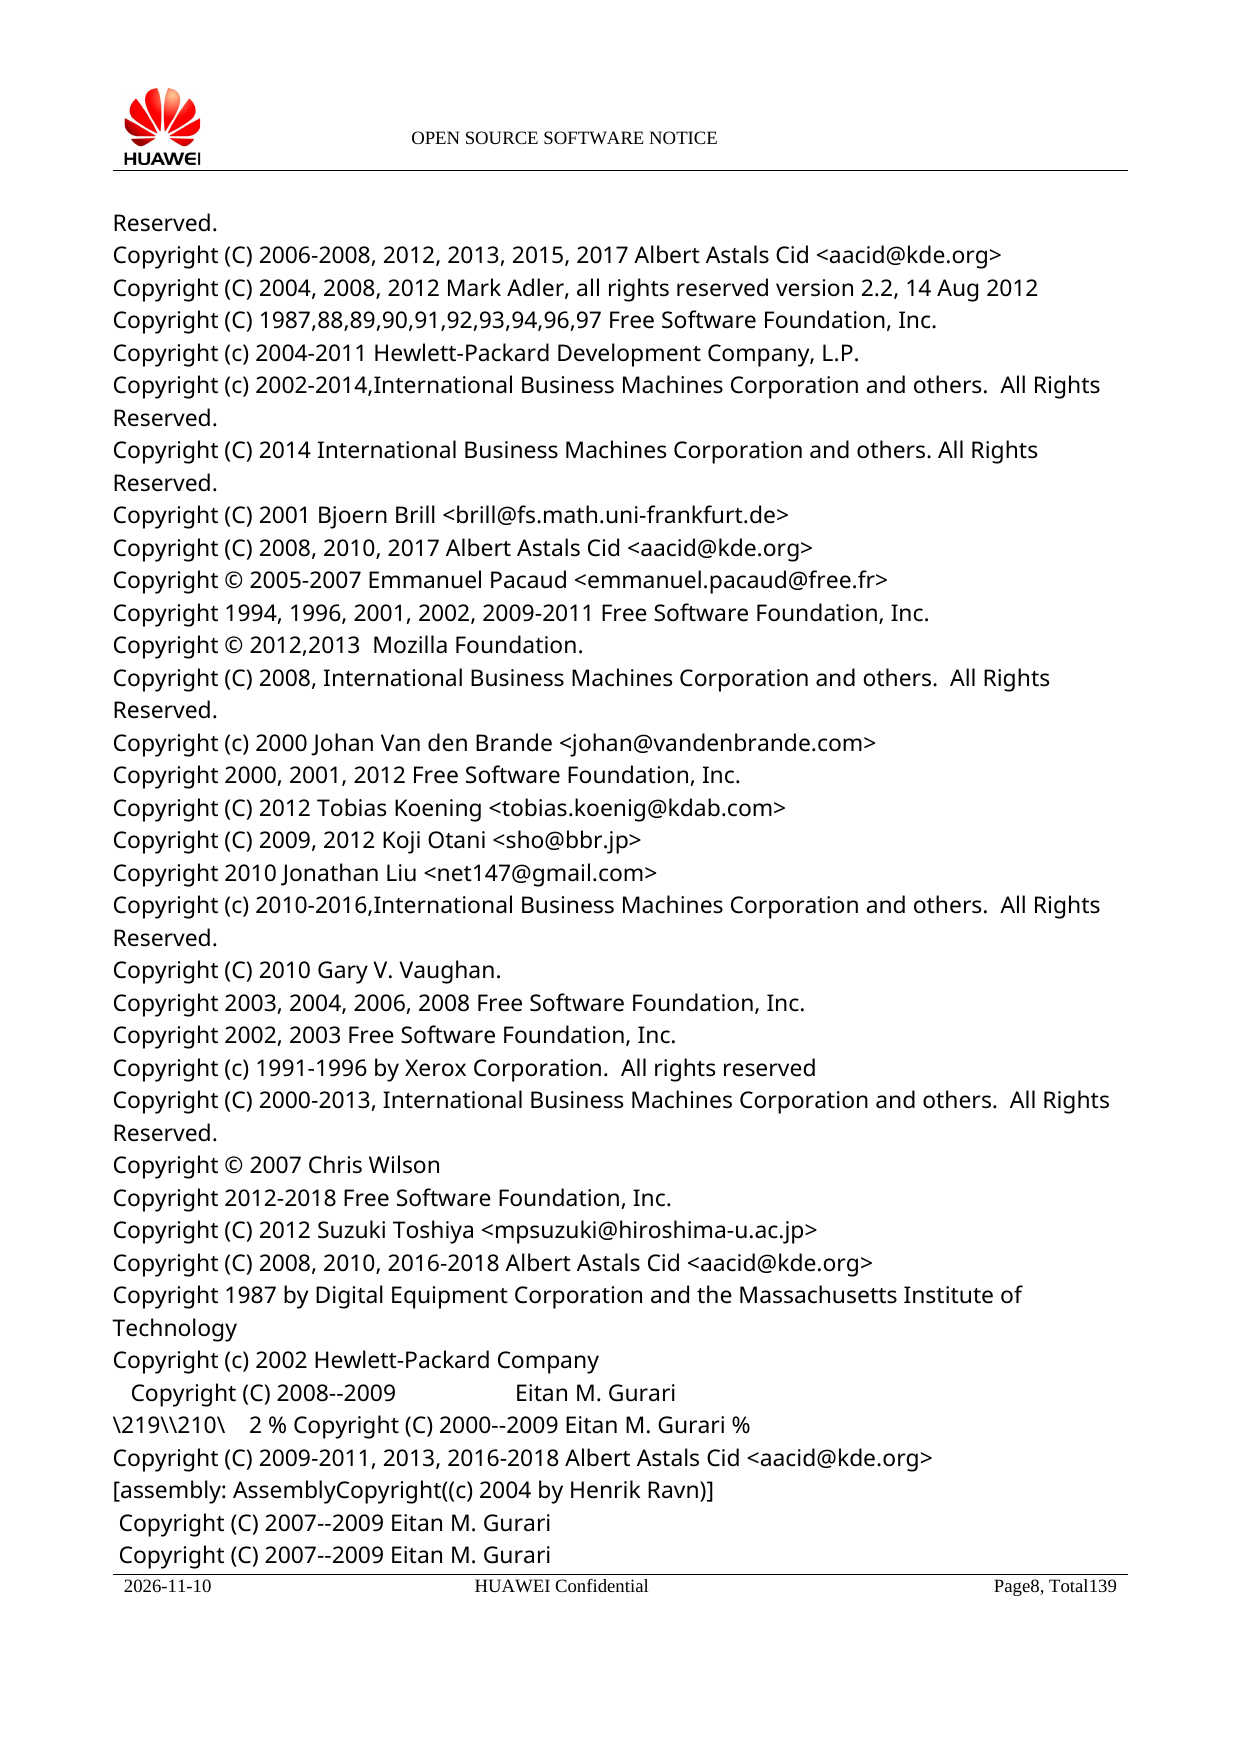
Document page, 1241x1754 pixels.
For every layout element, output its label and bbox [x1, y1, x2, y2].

picture [124, 88, 201, 165]
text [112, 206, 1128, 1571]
